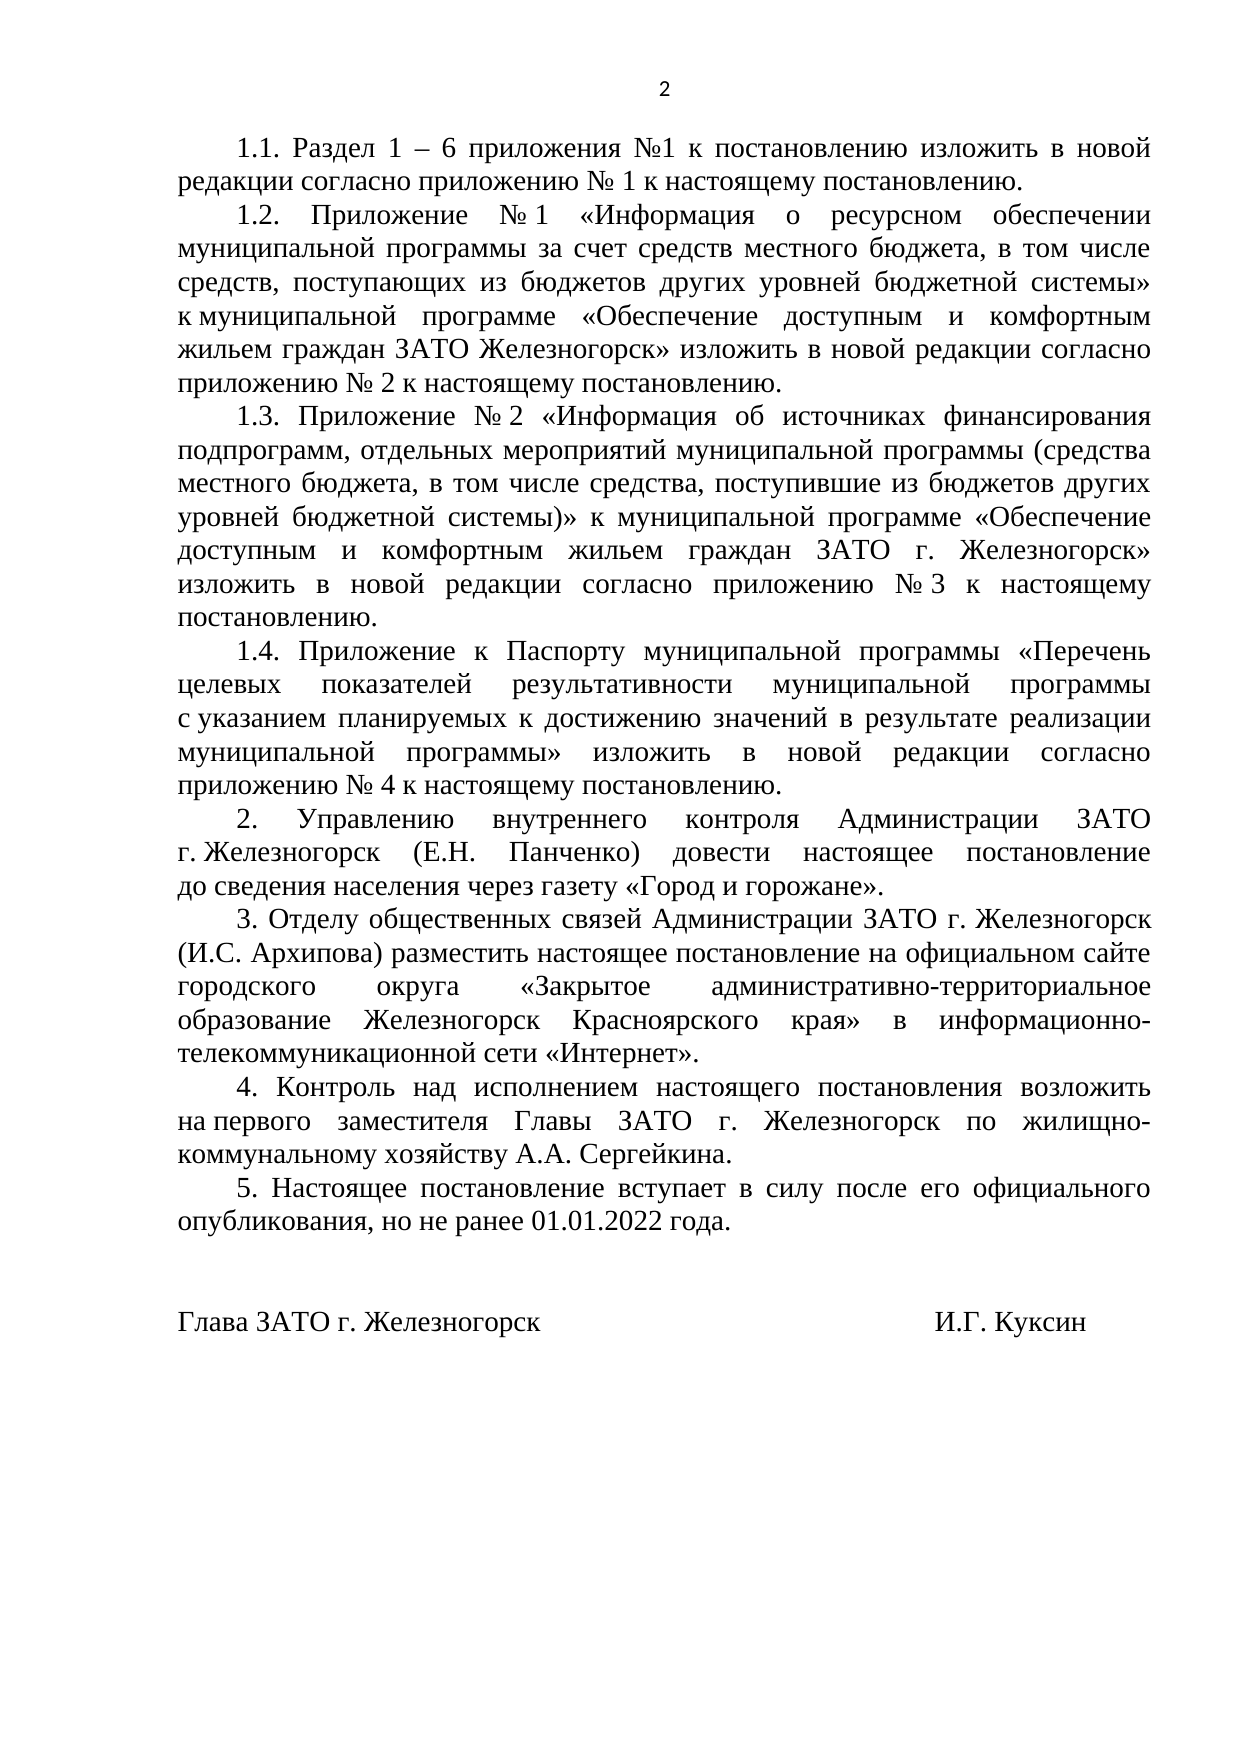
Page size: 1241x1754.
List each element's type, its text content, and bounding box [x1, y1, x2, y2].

text 5. Настоящее постановление вступает в силу после его официального опубликования, но не ранее 01.01.2022 года. [177, 1170, 1152, 1237]
text 1.2. Приложение № 1 «Информация о ресурсном обеспечении муниципальной программы за счет средств местного бюджета, в том числе средств, поступающих из бюджетов других уровней бюджетной системы» к муниципальной программе «Обеспечение доступным и комфортным жильем граждан ЗАТО Железногорск» изложить в новой редакции согласно приложению № 2 к настоящему постановлению. [177, 197, 1152, 398]
text 1.1. Раздел 1 – 6 приложения №1 к постановлению изложить в новой редакции согласно приложению № 1 к настоящему постановлению. [177, 130, 1152, 197]
text Глава ЗАТО г. Железногорск И.Г. Куксин [177, 1304, 1152, 1337]
list 2. Управлению внутреннего контроля Администрации ЗАТО г. Железногорск (Е.Н. Панченко) довести настоящее постановление до сведения населения через газету «Город и горожане». [177, 801, 1152, 901]
text 1.4. Приложение к Паспорту муниципальной программы «Перечень целевых показателей результативности муниципальной программы с указанием планируемых к достижению значений в результате реализации муниципальной программы» изложить в новой редакции согласно приложению № 4 к настоящему постановлению. [177, 633, 1152, 801]
text 3. Отделу общественных связей Администрации ЗАТО г. Железногорск (И.С. Архипова) разместить настоящее постановление на официальном сайте городского округа «Закрытое административно-территориальное образование Железногорск Красноярского края» в информационно-телекоммуникационной сети «Интернет». [177, 901, 1152, 1069]
text 1.3. Приложение № 2 «Информация об источниках финансирования подпрограмм, отдельных мероприятий муниципальной программы (средства местного бюджета, в том числе средства, поступившие из бюджетов других уровней бюджетной системы)» к муниципальной программе «Обеспечение доступным и комфортным жильем граждан ЗАТО г. Железногорск» изложить в новой редакции согласно приложению № 3 к настоящему постановлению. [177, 398, 1152, 633]
text 4. Контроль над исполнением настоящего постановления возложить на первого заместителя Главы ЗАТО г. Железногорск по жилищно-коммунальному хозяйству А.А. Сергейкина. [177, 1069, 1152, 1170]
